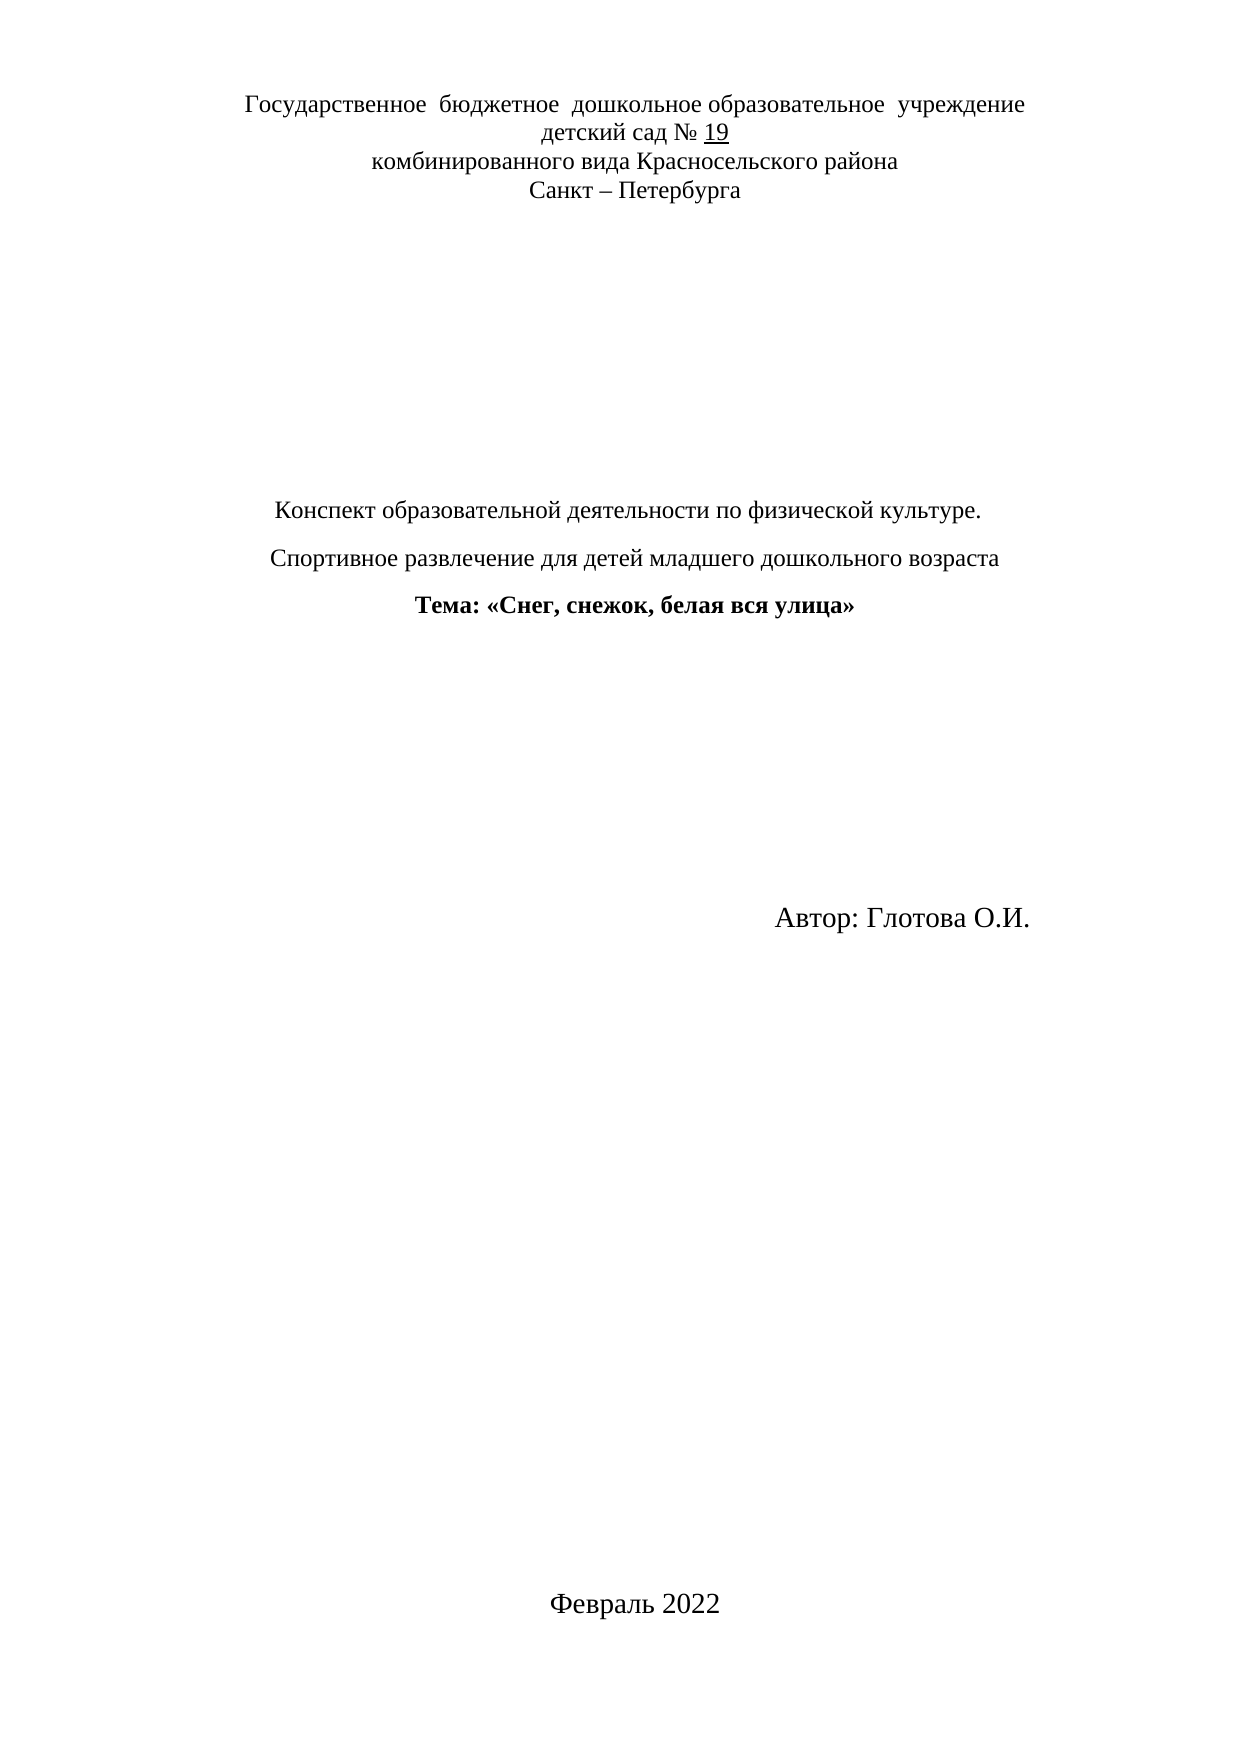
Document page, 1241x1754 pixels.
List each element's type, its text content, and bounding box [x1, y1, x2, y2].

text Конспект образовательной деятельности по физической культуре. [118, 495, 1152, 524]
text Тема: «Снег, снежок, белая вся улица» [118, 590, 1152, 619]
text Государственное бюджетное дошкольное образовательное учреждение [118, 89, 1152, 117]
text Спортивное развлечение для детей младшего дошкольного возраста [118, 543, 1152, 571]
text детский сад № 19 [118, 117, 1152, 146]
text Санкт – Петербурга [118, 175, 1152, 204]
text Февраль 2022 [118, 1587, 1152, 1620]
text комбинированного вида Красносельского района [118, 146, 1152, 175]
text Автор: Глотова О.И. [118, 900, 1152, 934]
